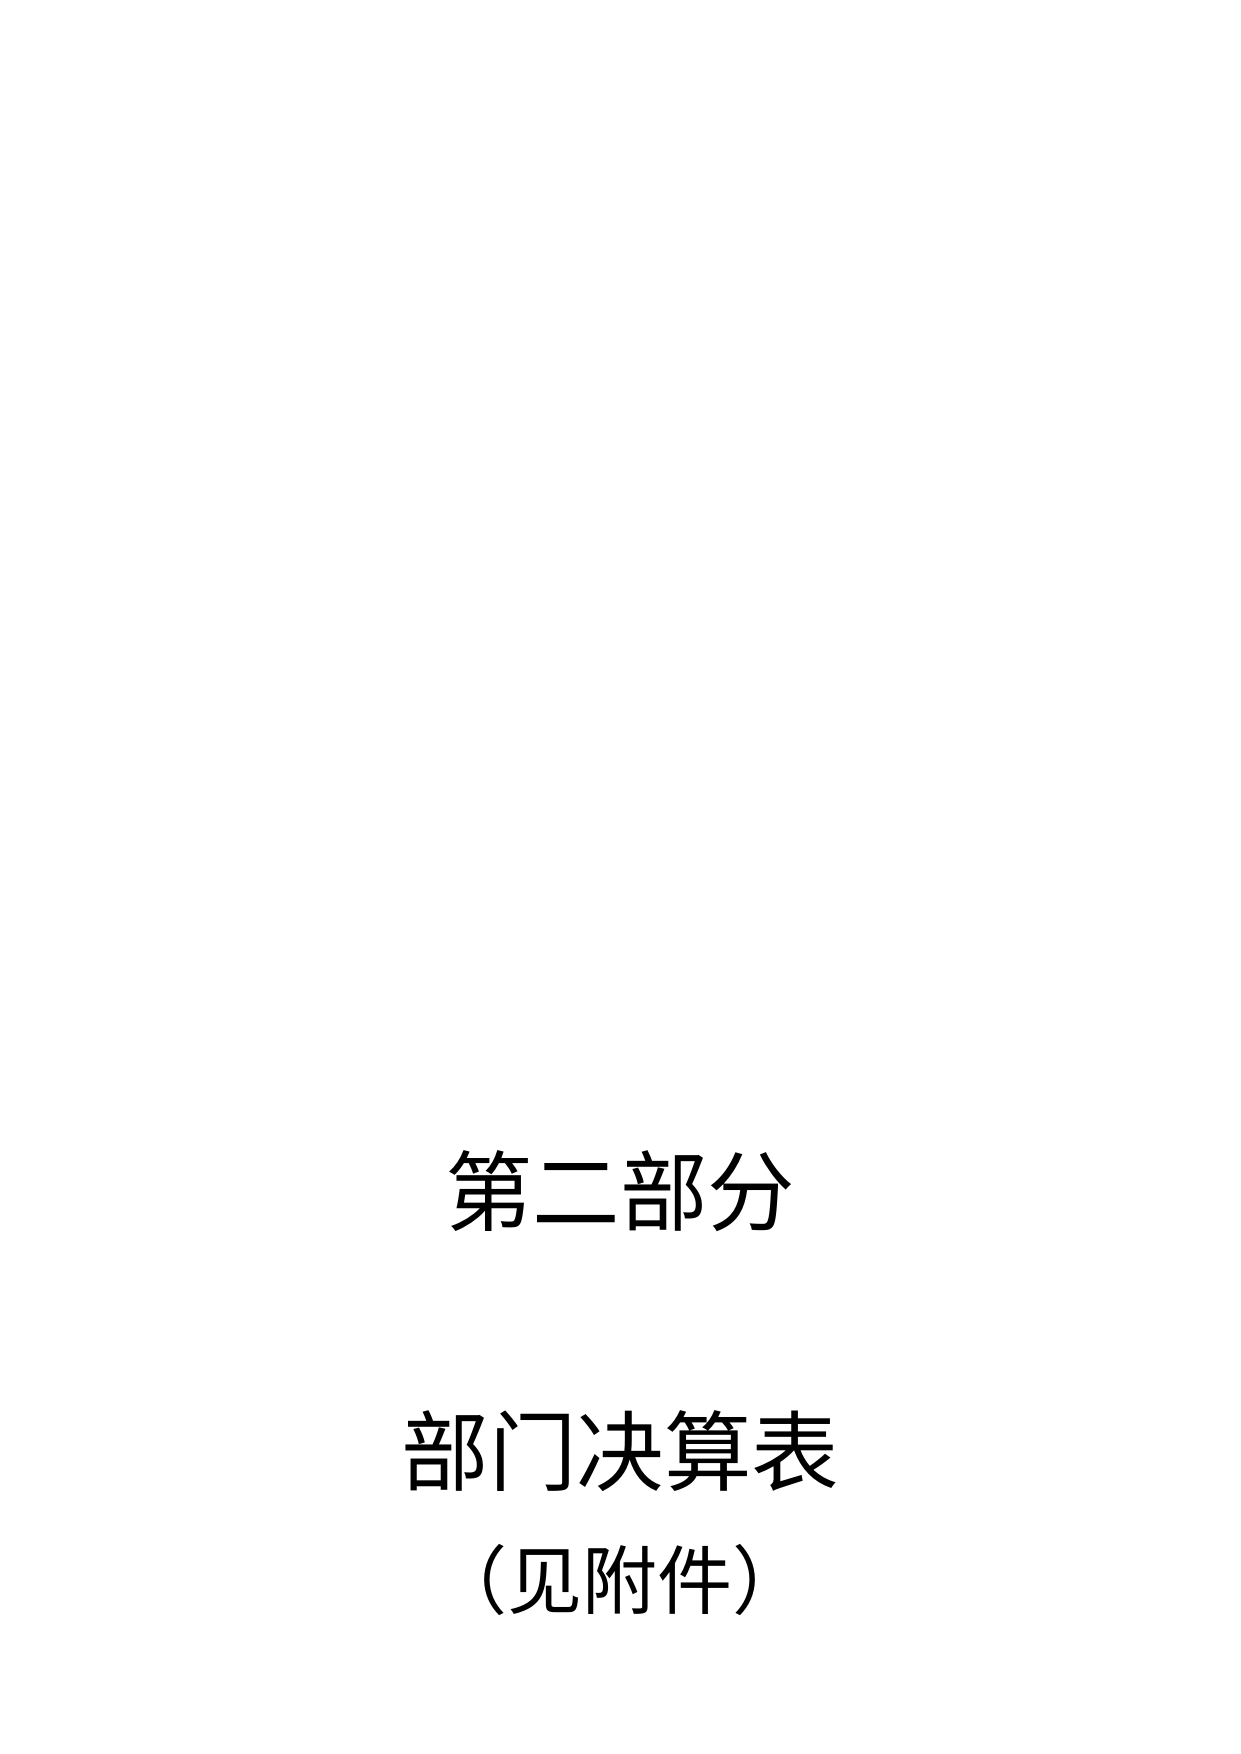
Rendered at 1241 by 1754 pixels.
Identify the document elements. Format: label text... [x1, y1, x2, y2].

text 部门决算表 [75, 1381, 1165, 1511]
text 第二部分 [75, 1121, 1165, 1251]
text （见附件） [75, 1511, 1165, 1641]
